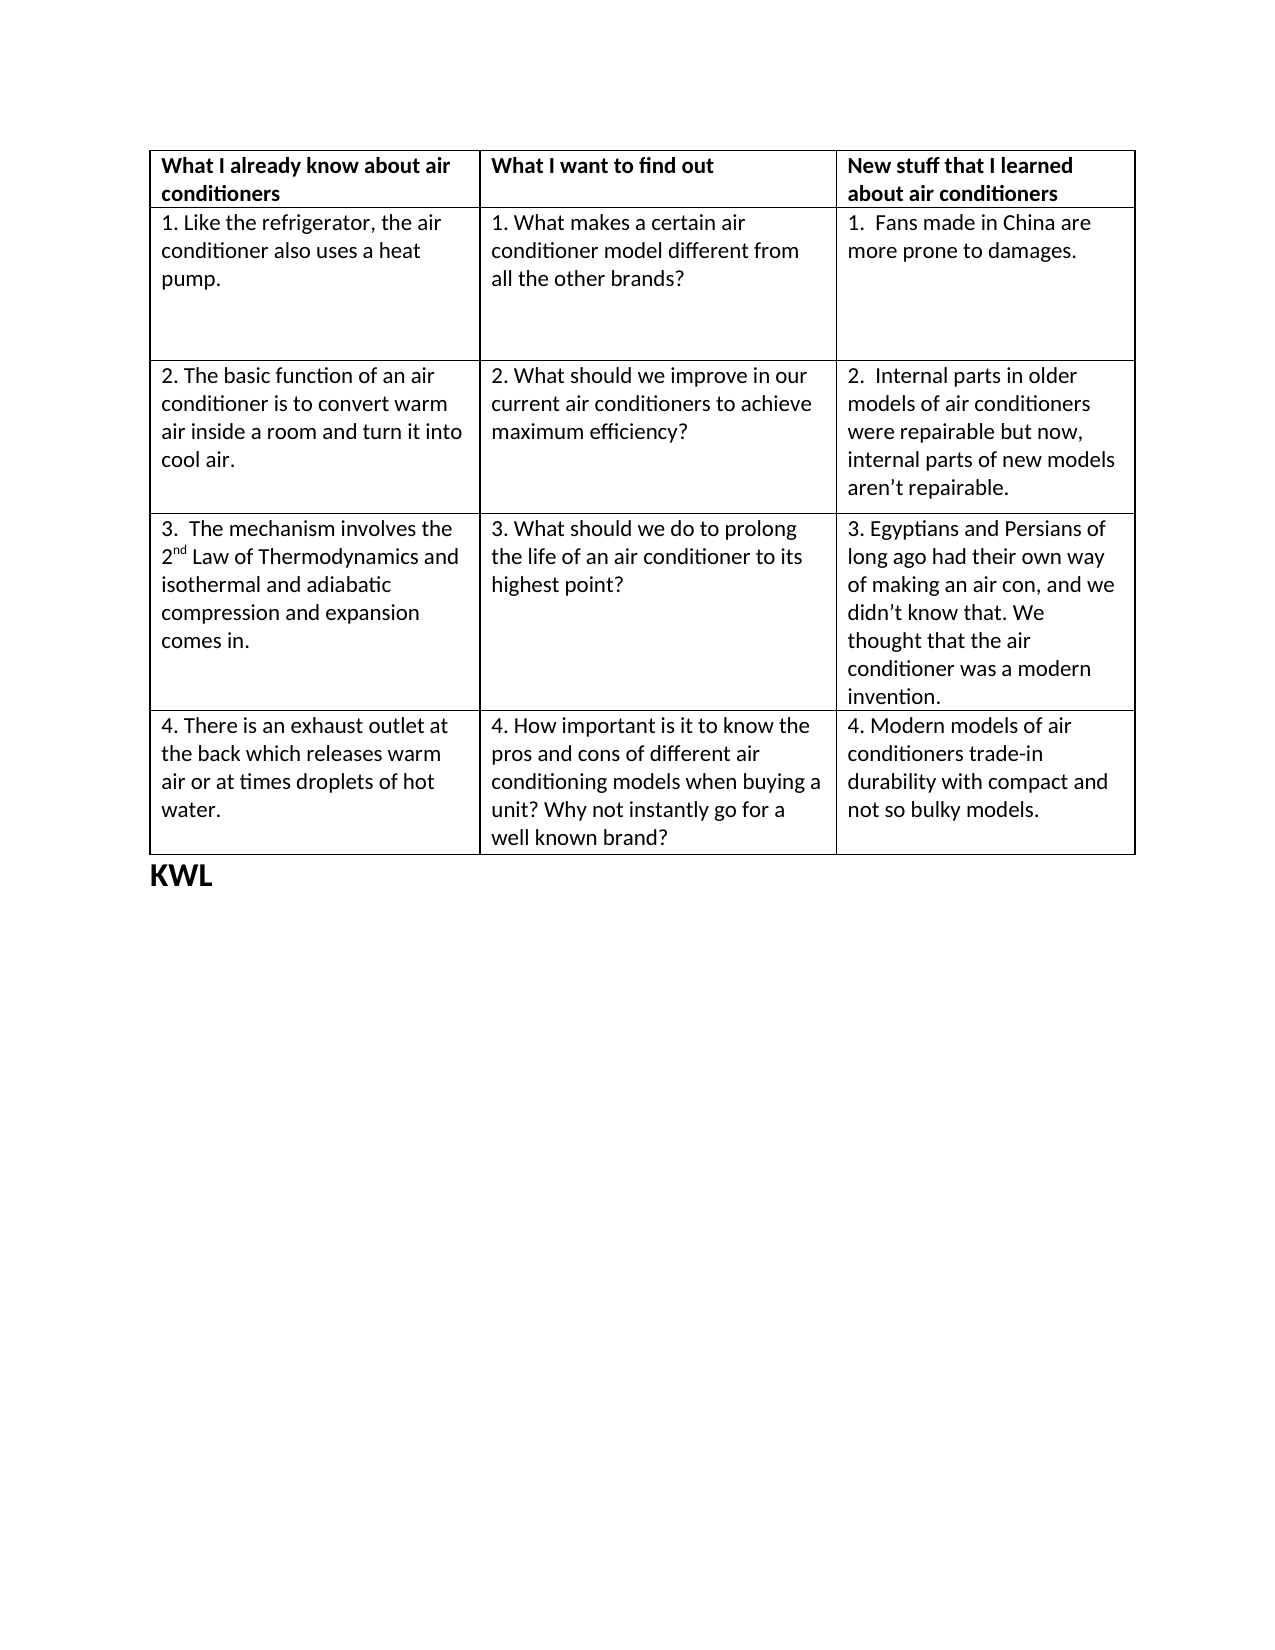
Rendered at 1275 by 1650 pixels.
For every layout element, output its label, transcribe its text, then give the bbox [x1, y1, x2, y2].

text KWL [150, 855, 1125, 895]
table_cell 2. Internal parts in older models of air conditioners were repairable but now, internal parts of new models aren’t repairable. [837, 361, 1134, 513]
table_cell 4. Modern models of air conditioners trade-in durability with compact and not so bulky models. [837, 711, 1134, 853]
table_cell 3. The mechanism involves the 2nd Law of Thermodynamics and isothermal and adiabatic compression and expansion comes in. [151, 514, 479, 710]
table_cell 2. What should we improve in our current air conditioners to achieve maximum efficiency? [481, 361, 836, 513]
table_cell 3. Egyptians and Persians of long ago had their own way of making an air con, and we didn’t know that. We thought that the air conditioner was a modern invention. [837, 514, 1134, 710]
table_cell 2. The basic function of an air conditioner is to convert warm air inside a room and turn it into cool air. [151, 361, 479, 513]
table_header New stuff that I learned about air conditioners [837, 151, 1134, 207]
table_cell 4. How important is it to know the pros and cons of different air conditioning models when buying a unit? Why not instantly go for a well known brand? [481, 711, 836, 853]
table_header What I already know about air conditioners [151, 151, 479, 207]
table_cell 1. Fans made in China are more prone to damages. [837, 208, 1134, 360]
table_cell 1. What makes a certain air conditioner model different from all the other brands? [481, 208, 836, 360]
table_cell 4. There is an exhaust outlet at the back which releases warm air or at times droplets of hot water. [151, 711, 479, 853]
table_cell 1. Like the refrigerator, the air conditioner also uses a heat pump. [151, 208, 479, 360]
table_header What I want to find out [481, 151, 836, 207]
table_cell 3. What should we do to prolong the life of an air conditioner to its highest point? [481, 514, 836, 710]
